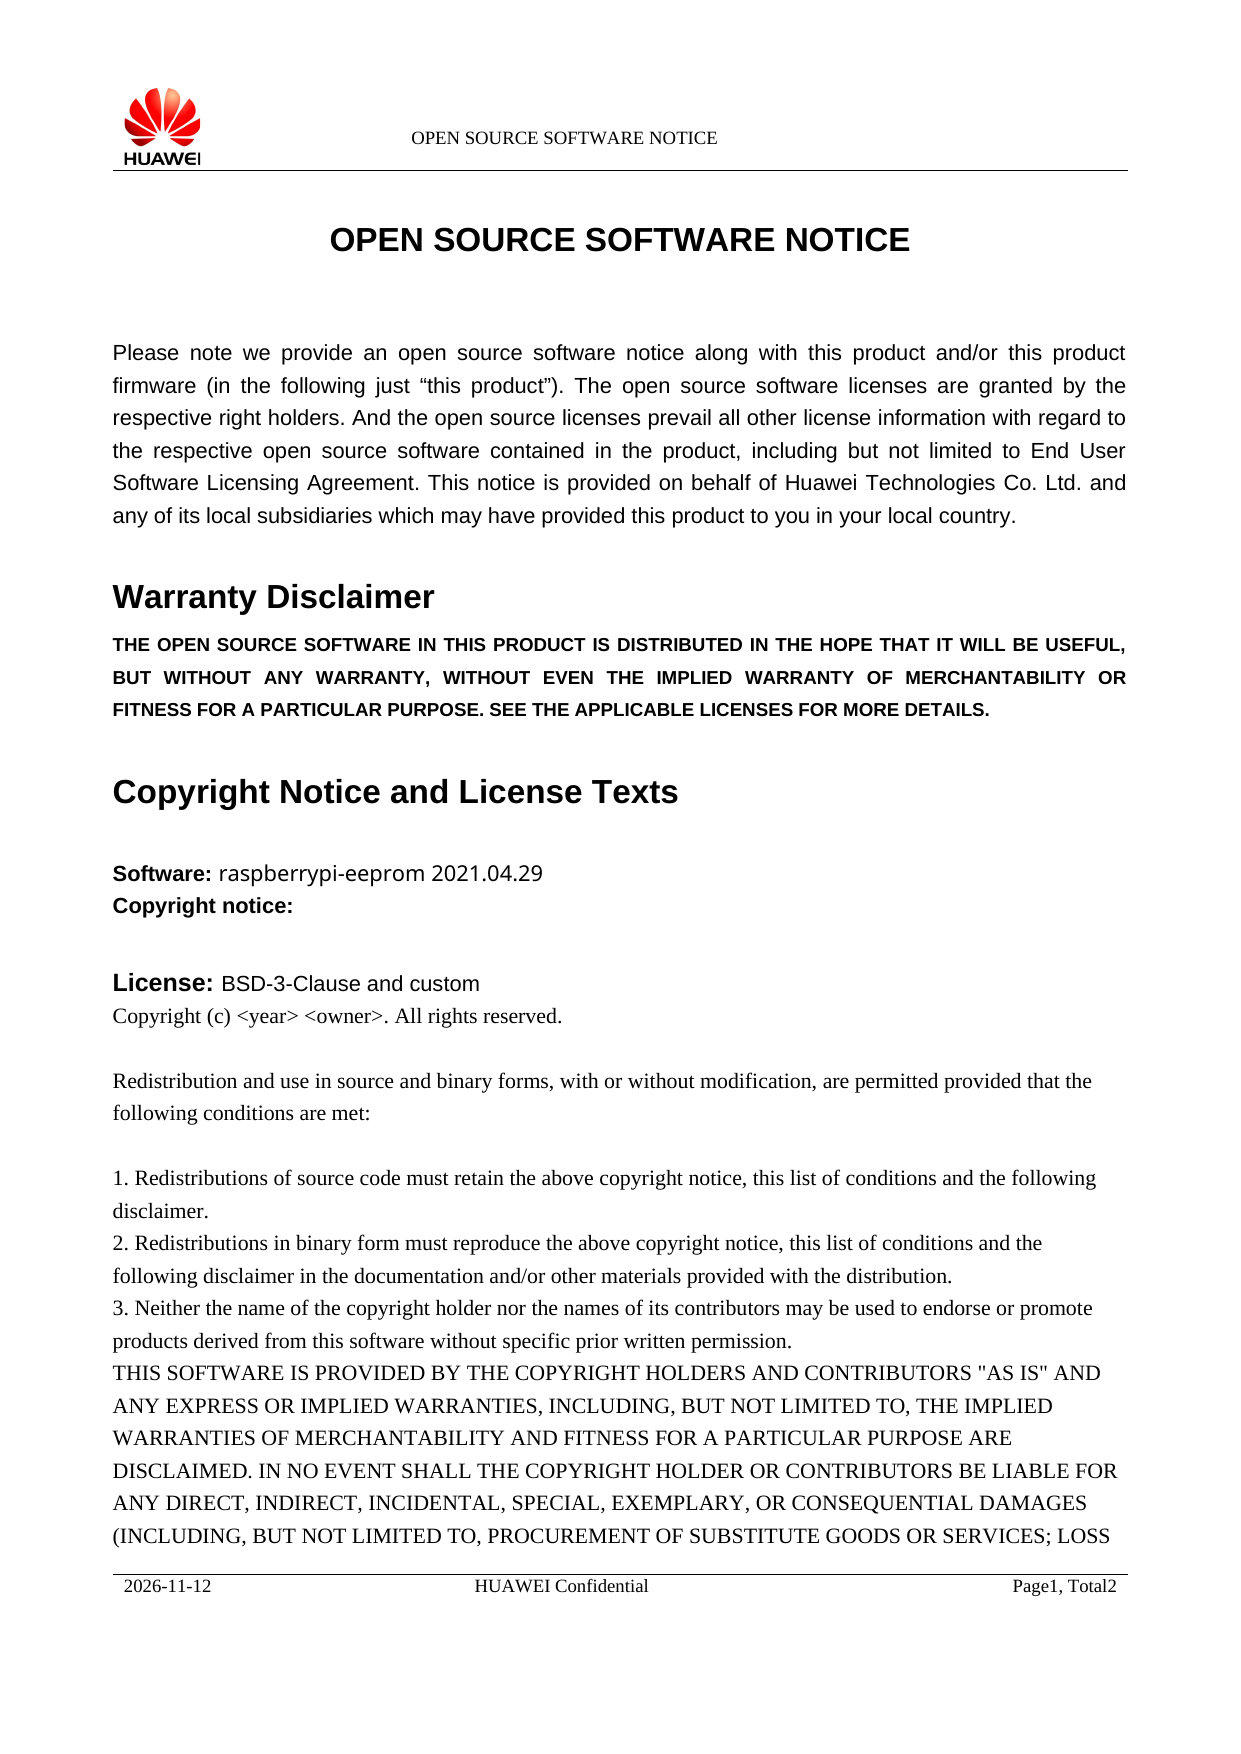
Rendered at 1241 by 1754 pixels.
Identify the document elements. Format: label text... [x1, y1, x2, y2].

text Copyright Notice and License Texts [112, 759, 1128, 824]
text Redistribution and use in source and binary forms, with or without modification, are permitted provided that the following conditions are met: [112, 1064, 1128, 1129]
title Software: raspberrypi-eeprom 2021.04.29 [112, 856, 1128, 889]
picture [124, 88, 201, 165]
text Please note we provide an open source software notice along with this product and/or this product firmware (in the following just “this product”). The open source software licenses are granted by the respective right holders. And the open source licenses prevail all other license information with regard to the respective open source software contained in the product, including but not limited to End User Software Licensing Agreement. This notice is provided on behalf of Huawei Technologies Co. Ltd. and any of its local subsidiaries which may have provided this product to you in your local country. [112, 336, 1128, 531]
text 2. Redistributions in binary form must reproduce the above copyright notice, this list of conditions and the following disclaimer in the documentation and/or other materials provided with the distribution. [112, 1226, 1128, 1291]
text 1. Redistributions of source code must retain the above copyright notice, this list of conditions and the following disclaimer. [112, 1161, 1128, 1226]
text The open source software in this product is distributed in the hope that it will be useful, but WITHOUT ANY WARRANTY, without even the implied warranty of MERCHANTABILITY or FITNESS FOR A PARTICULAR PURPOSE. See the applicable licenses for more details. [112, 629, 1128, 726]
text OPEN SOURCE SOFTWARE NOTICE [112, 206, 1128, 271]
text Warranty Disclaimer [112, 564, 1128, 629]
text Copyright (c) <year> <owner>. All rights reserved. [112, 999, 1128, 1031]
text Copyright notice: [112, 889, 1128, 921]
text License: BSD-3-Clause and custom [112, 966, 1128, 999]
text 3. Neither the name of the copyright holder nor the names of its contributors may be used to endorse or promote products derived from this software without specific prior written permission. [112, 1291, 1128, 1356]
